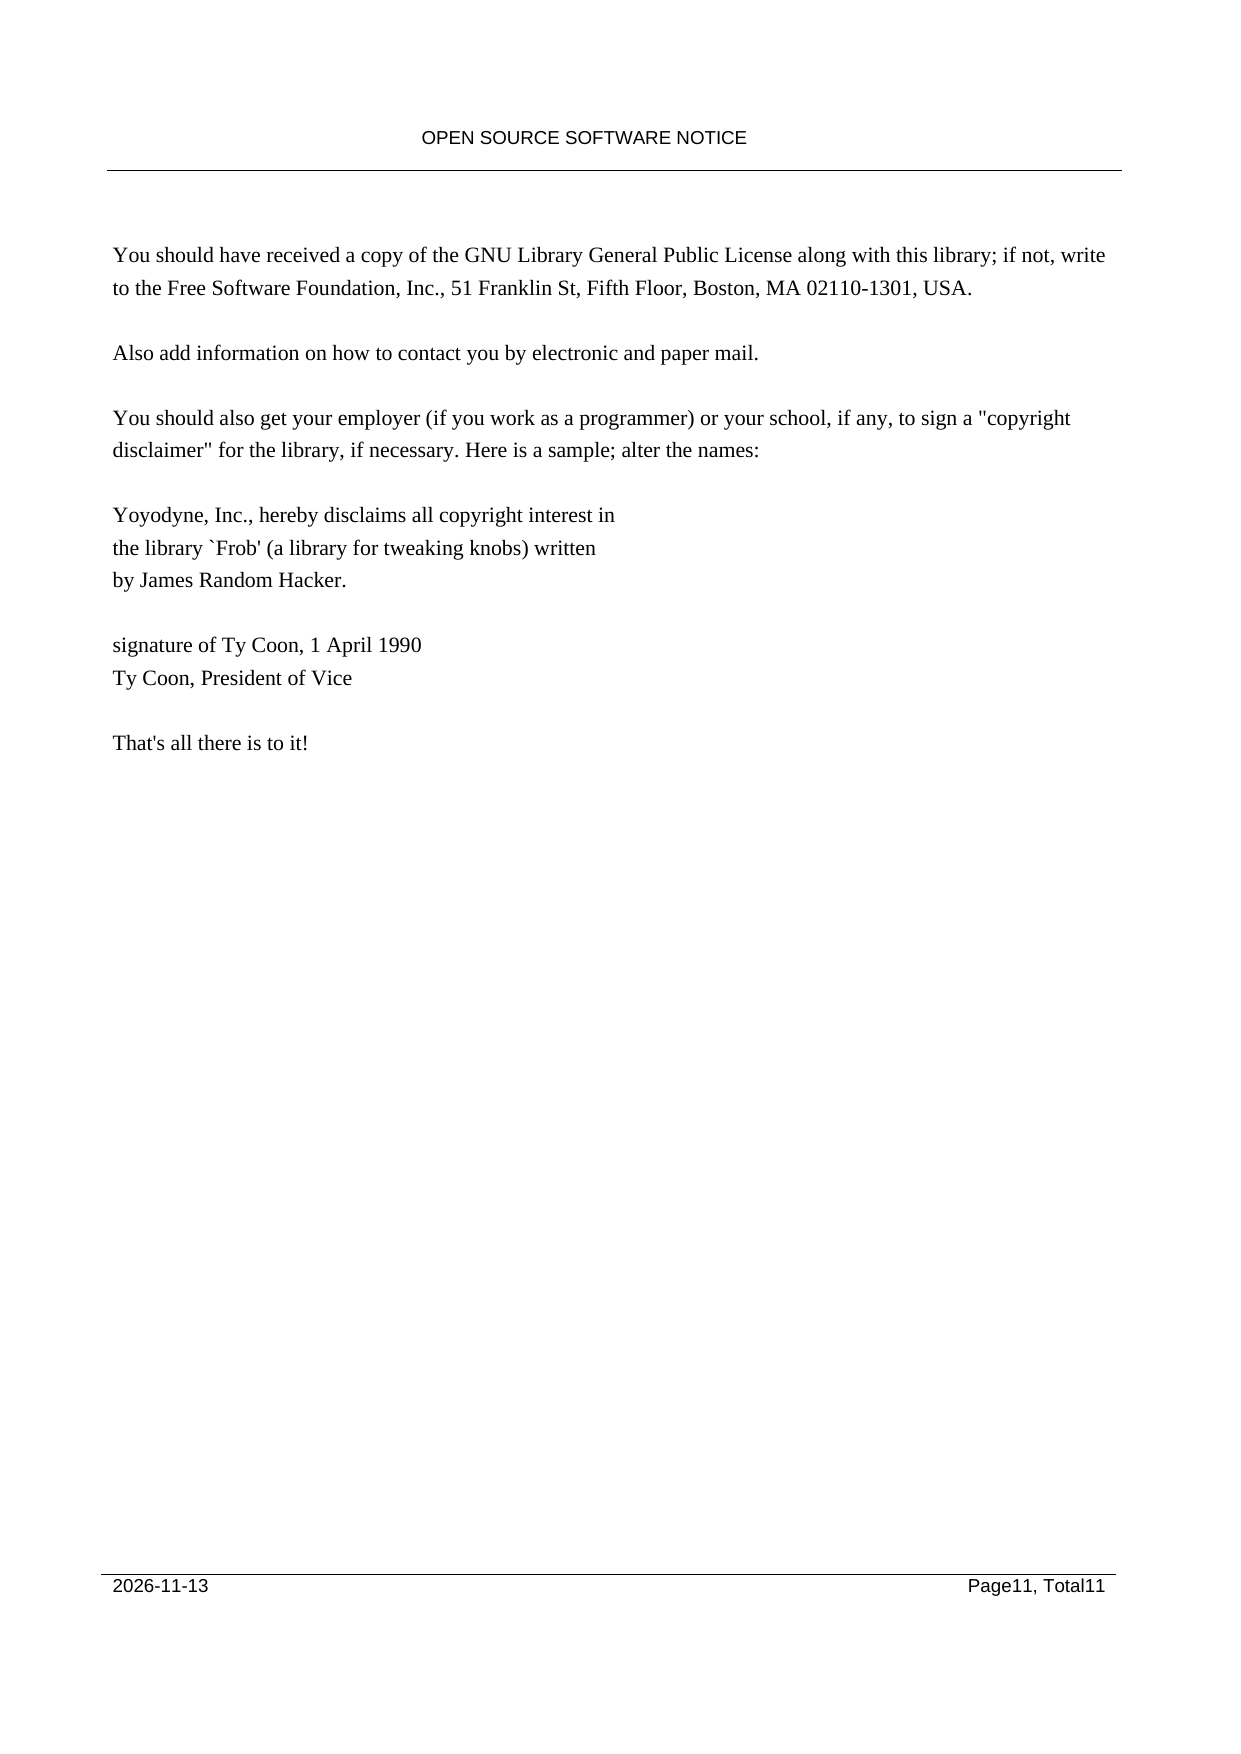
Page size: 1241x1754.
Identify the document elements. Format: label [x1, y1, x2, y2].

text [112, 206, 1128, 759]
